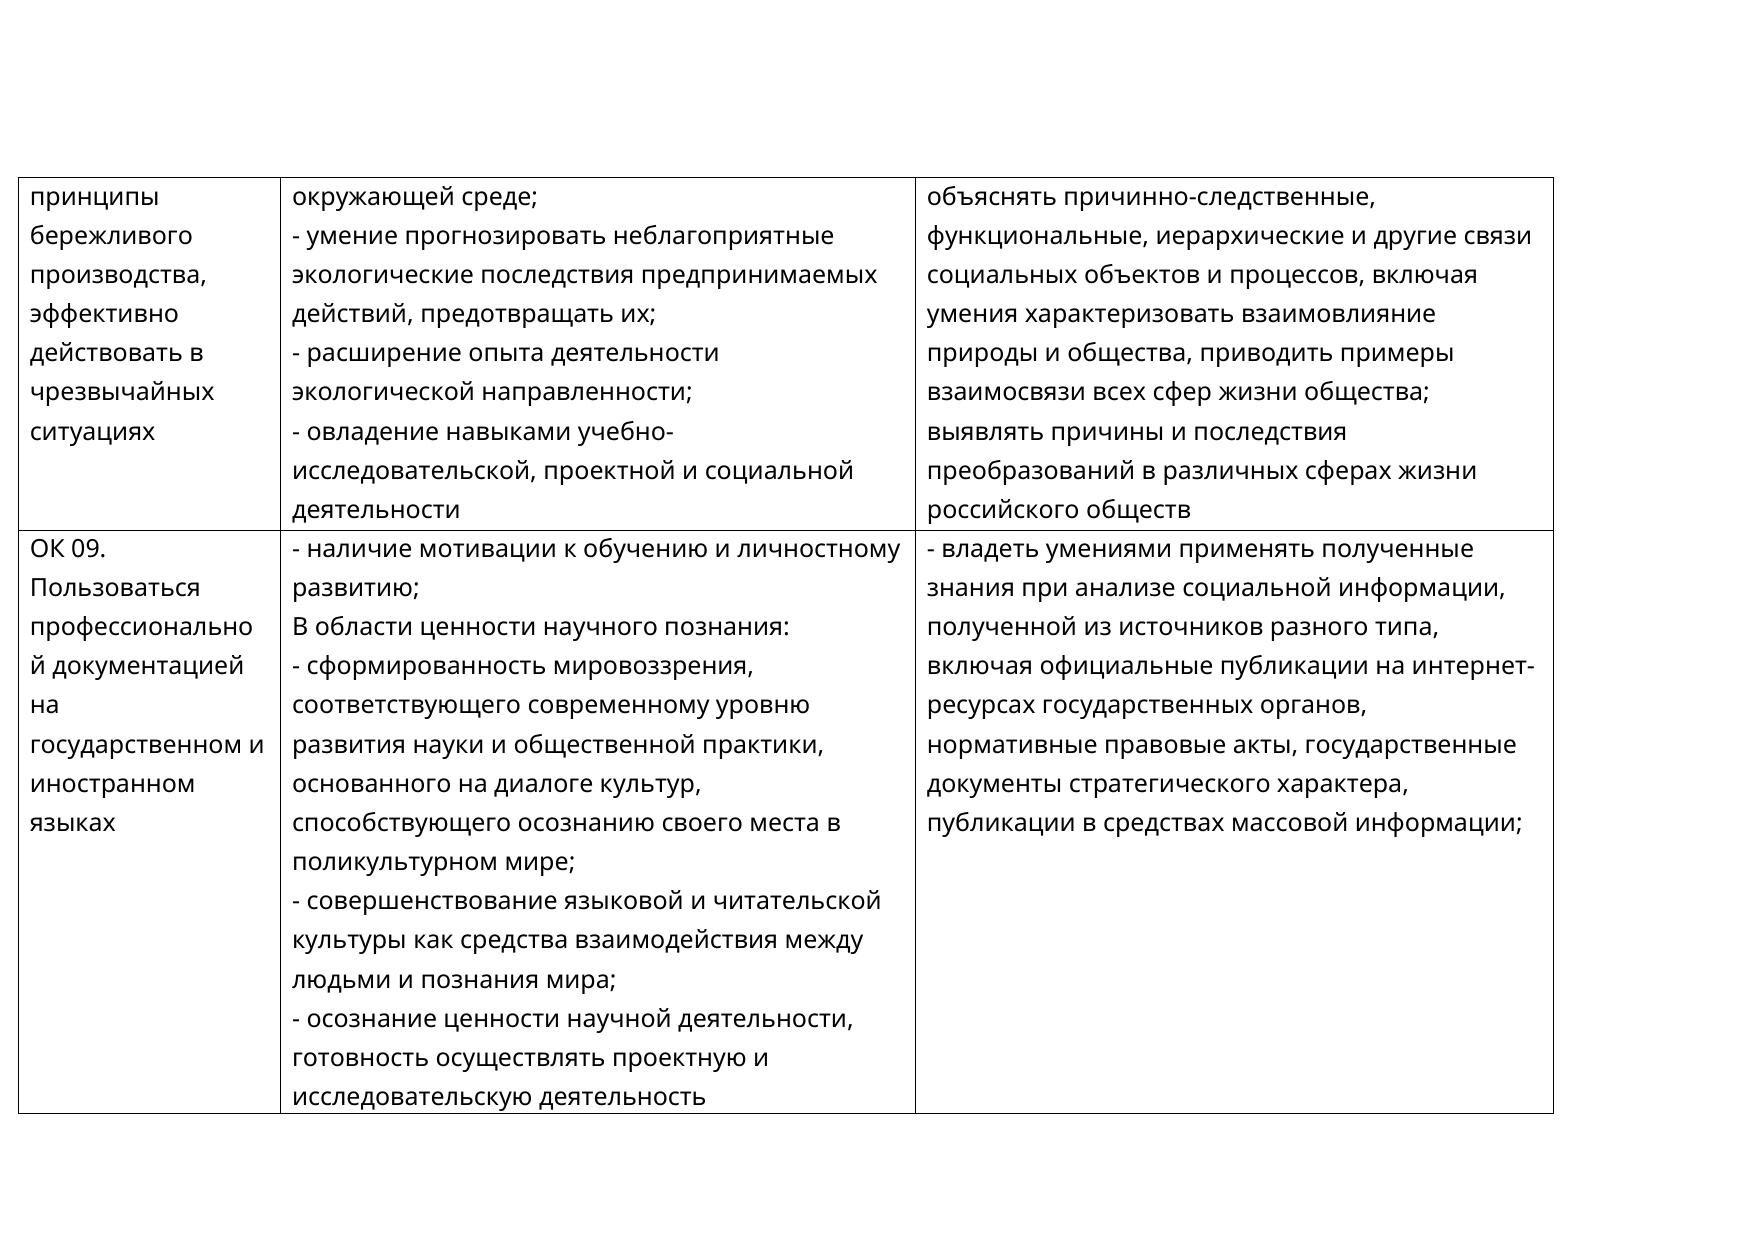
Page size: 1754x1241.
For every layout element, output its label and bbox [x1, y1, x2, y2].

table_cell [916, 531, 1553, 1113]
table_cell [916, 178, 1553, 529]
table_cell [19, 531, 280, 1113]
table_cell [19, 178, 280, 529]
table_cell [281, 178, 915, 529]
table_cell [281, 531, 915, 1113]
